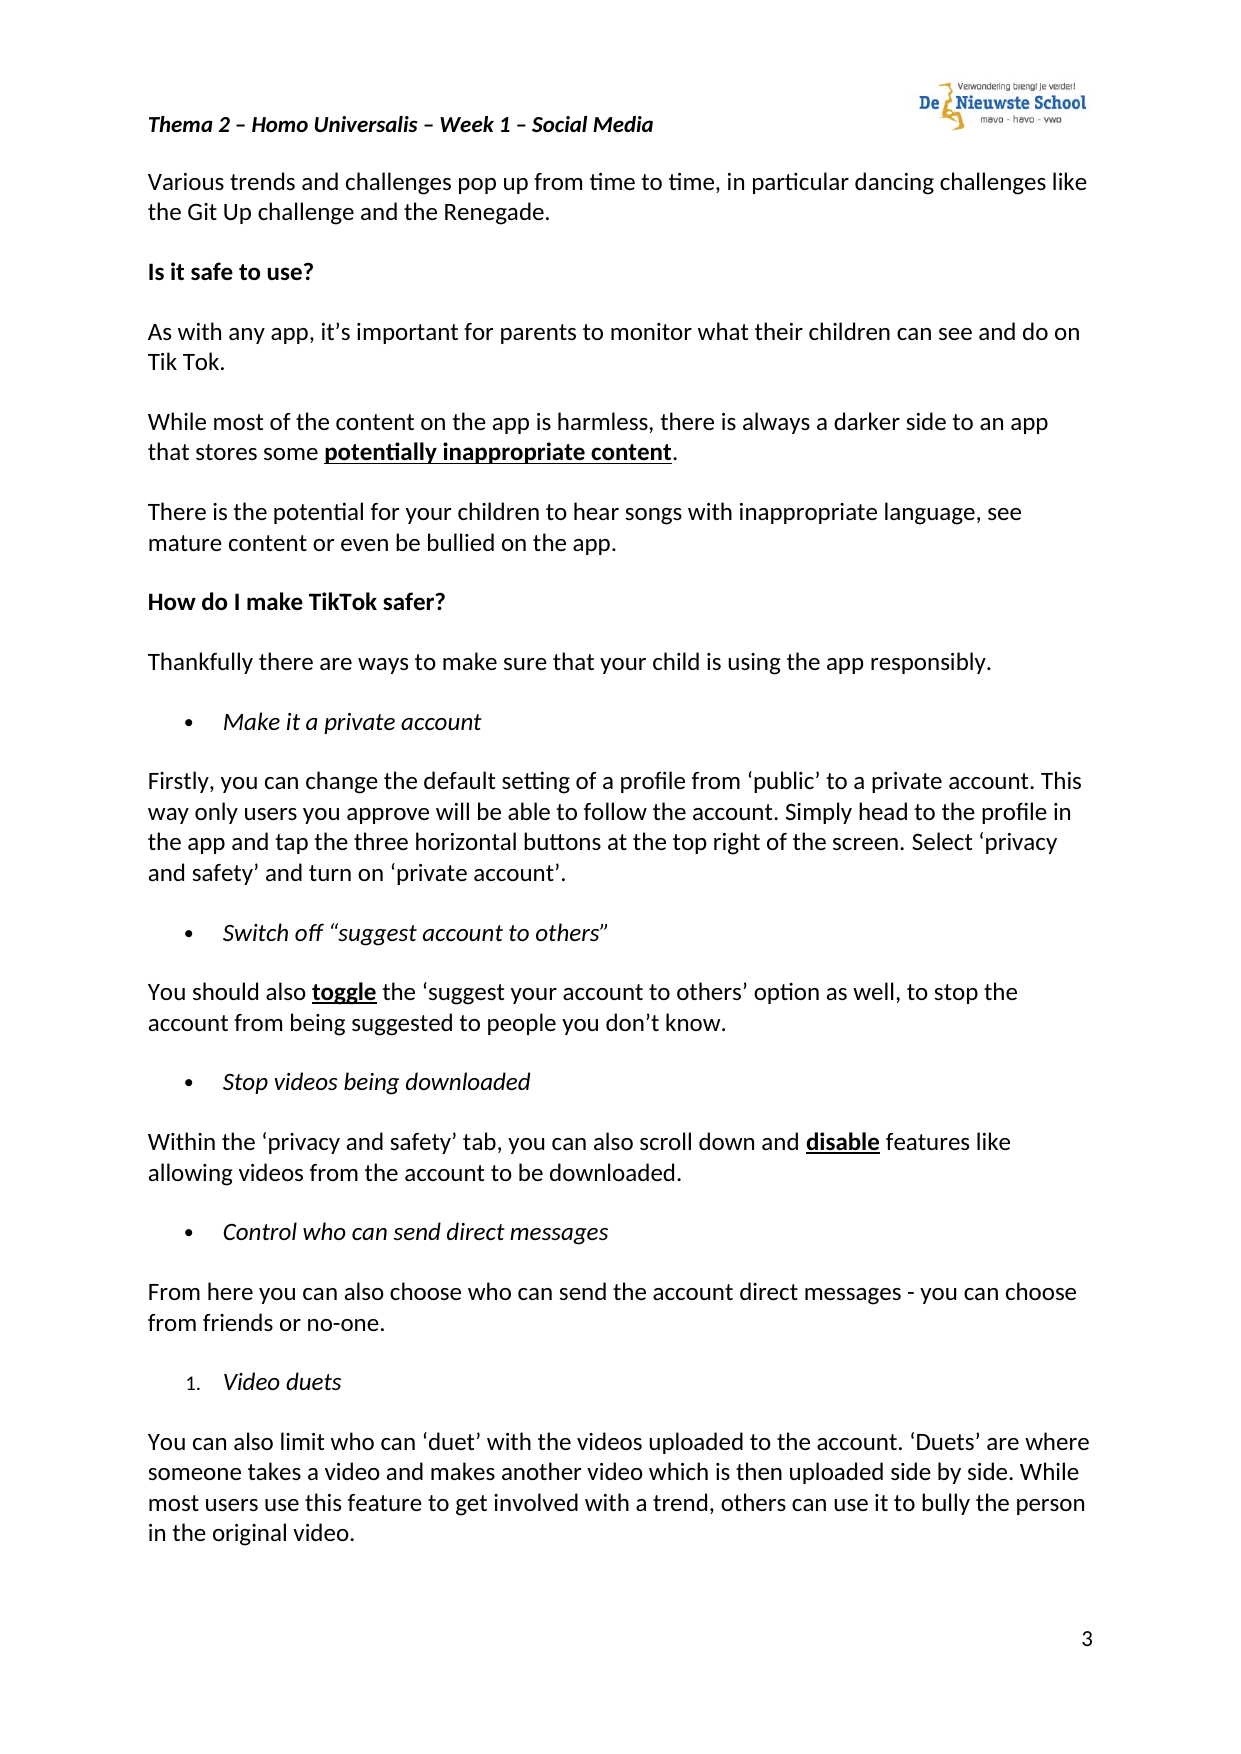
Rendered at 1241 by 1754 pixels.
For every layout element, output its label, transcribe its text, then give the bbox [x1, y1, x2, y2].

text Within the ‘privacy and safety’ tab, you can also scroll down and disable features like allowing videos from the account to be downloaded. [148, 1126, 1093, 1187]
text You can also limit who can ‘duet’ with the videos uploaded to the account. ‘Duets’ are where someone takes a video and makes another video which is then uploaded side by side. While most users use this feature to get involved with a trend, others can use it to bully the person in the original video. [148, 1426, 1093, 1548]
text How do I make TikTok safer? [148, 586, 1093, 617]
list Video duets [185, 1366, 1093, 1397]
list Switch off “suggest account to others” [185, 917, 1093, 947]
text While most of the content on the app is harmless, there is always a darker side to an app that stores some potentially inappropriate content. [148, 406, 1093, 467]
text Various trends and challenges pop up from time to time, in particular dancing challenges like the Git Up challenge and the Renegade. [148, 166, 1093, 227]
text Is it safe to use? [148, 256, 1093, 287]
text Firstly, you can change the default setting of a profile from ‘public’ to a private account. This way only users you approve will be able to follow the account. Simply head to the profile in the app and tap the three horizontal buttons at the top right of the screen. Select ‘privacy and safety’ and turn on ‘private account’. [148, 765, 1093, 887]
picture [911, 73, 1093, 132]
text There is the potential for your children to hear songs with inappropriate language, see mature content or even be bullied on the app. [148, 496, 1093, 557]
text As with any app, it’s important for parents to monitor what their children can see and do on Tik Tok. [148, 316, 1093, 377]
list Stop videos being downloaded [185, 1067, 1093, 1097]
text Thankfully there are ways to make sure that your child is using the app responsibly. [148, 646, 1093, 677]
text From here you can also choose who can send the account direct messages - you can choose from friends or no-one. [148, 1276, 1093, 1337]
list Make it a private account [185, 706, 1093, 736]
text You should also toggle the ‘suggest your account to others’ option as well, to stop the account from being suggested to people you don’t know. [148, 976, 1093, 1037]
list Control who can send direct messages [185, 1216, 1093, 1247]
